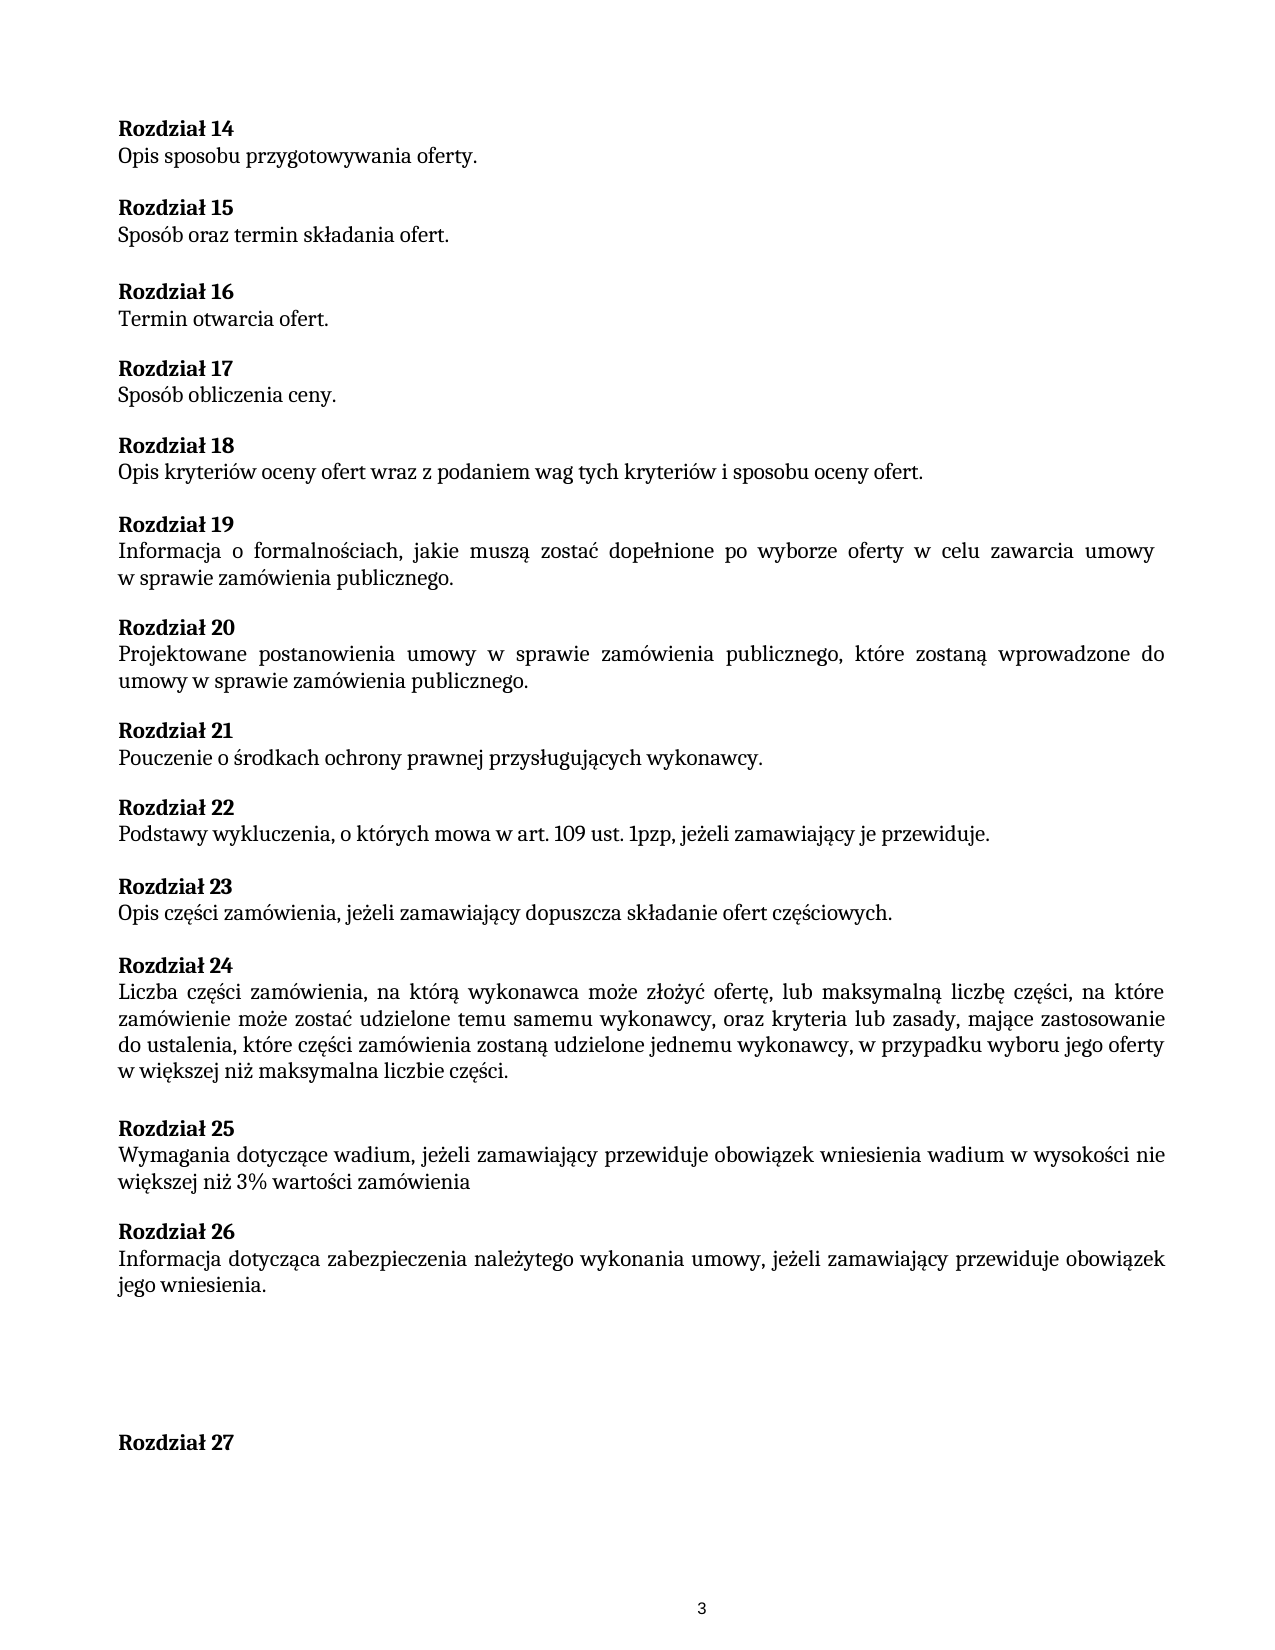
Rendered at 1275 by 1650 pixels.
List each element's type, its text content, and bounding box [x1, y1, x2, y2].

text Informacja dotycząca zabezpieczenia należytego wykonania umowy, jeżeli zamawiający przewiduje obowiązek jego wniesienia. [118, 1245, 1166, 1298]
text Rozdział 24 [118, 953, 1166, 979]
text Rozdział 23 [118, 874, 1166, 900]
text Rozdział 18 [118, 433, 1166, 459]
text Opis części zamówienia, jeżeli zamawiający dopuszcza składanie ofert częściowych. [118, 900, 1166, 926]
text Rozdział 21 [118, 718, 1166, 744]
text Projektowane postanowienia umowy w sprawie zamówienia publicznego, które zostaną wprowadzone do umowy w sprawie zamówienia publicznego. [118, 641, 1166, 694]
text Rozdział 14 [118, 116, 1166, 142]
text Wymagania dotyczące wadium, jeżeli zamawiający przewiduje obowiązek wniesienia wadium w wysokości nie większej niż 3% wartości zamówienia [118, 1142, 1167, 1195]
text Pouczenie o środkach ochrony prawnej przysługujących wykonawcy. [118, 744, 1166, 771]
text Sposób oraz termin składania ofert. [118, 221, 1166, 248]
text Podstawy wykluczenia, o których mowa w art. 109 ust. 1pzp, jeżeli zamawiający je przewiduje. [118, 821, 1166, 847]
text Rozdział 22 [118, 795, 1166, 821]
text Rozdział 25 [118, 1116, 1167, 1142]
text Informacja o formalnościach, jakie muszą zostać dopełnione po wyborze oferty w celu zawarcia umowy w sprawie zamówienia publicznego. [118, 538, 1166, 591]
text Rozdział 17 [118, 356, 1166, 382]
text Rozdział 20 [118, 615, 1166, 641]
text Liczba części zamówienia, na którą wykonawca może złożyć ofertę, lub maksymalną liczbę części, na które zamówienie może zostać udzielone temu samemu wykonawcy, oraz kryteria lub zasady, mające zastosowanie do ustalenia, które części zamówienia zostaną udzielone jednemu wykonawcy, w przypadku wyboru jego oferty w większej niż maksymalna liczbie części. [118, 979, 1166, 1084]
text Termin otwarcia ofert. [118, 305, 1166, 332]
text Opis sposobu przygotowywania oferty. [118, 142, 1166, 169]
text Rozdział 19 [118, 512, 1166, 538]
text Rozdział 16 [118, 279, 1167, 305]
text Rozdział 15 [118, 195, 1166, 221]
text Rozdział 26 [118, 1219, 1166, 1245]
text Rozdział 27 [118, 1430, 1166, 1456]
text Sposób obliczenia ceny. [118, 382, 1166, 408]
text Opis kryteriów oceny ofert wraz z podaniem wag tych kryteriów i sposobu oceny ofert. [118, 459, 1166, 485]
